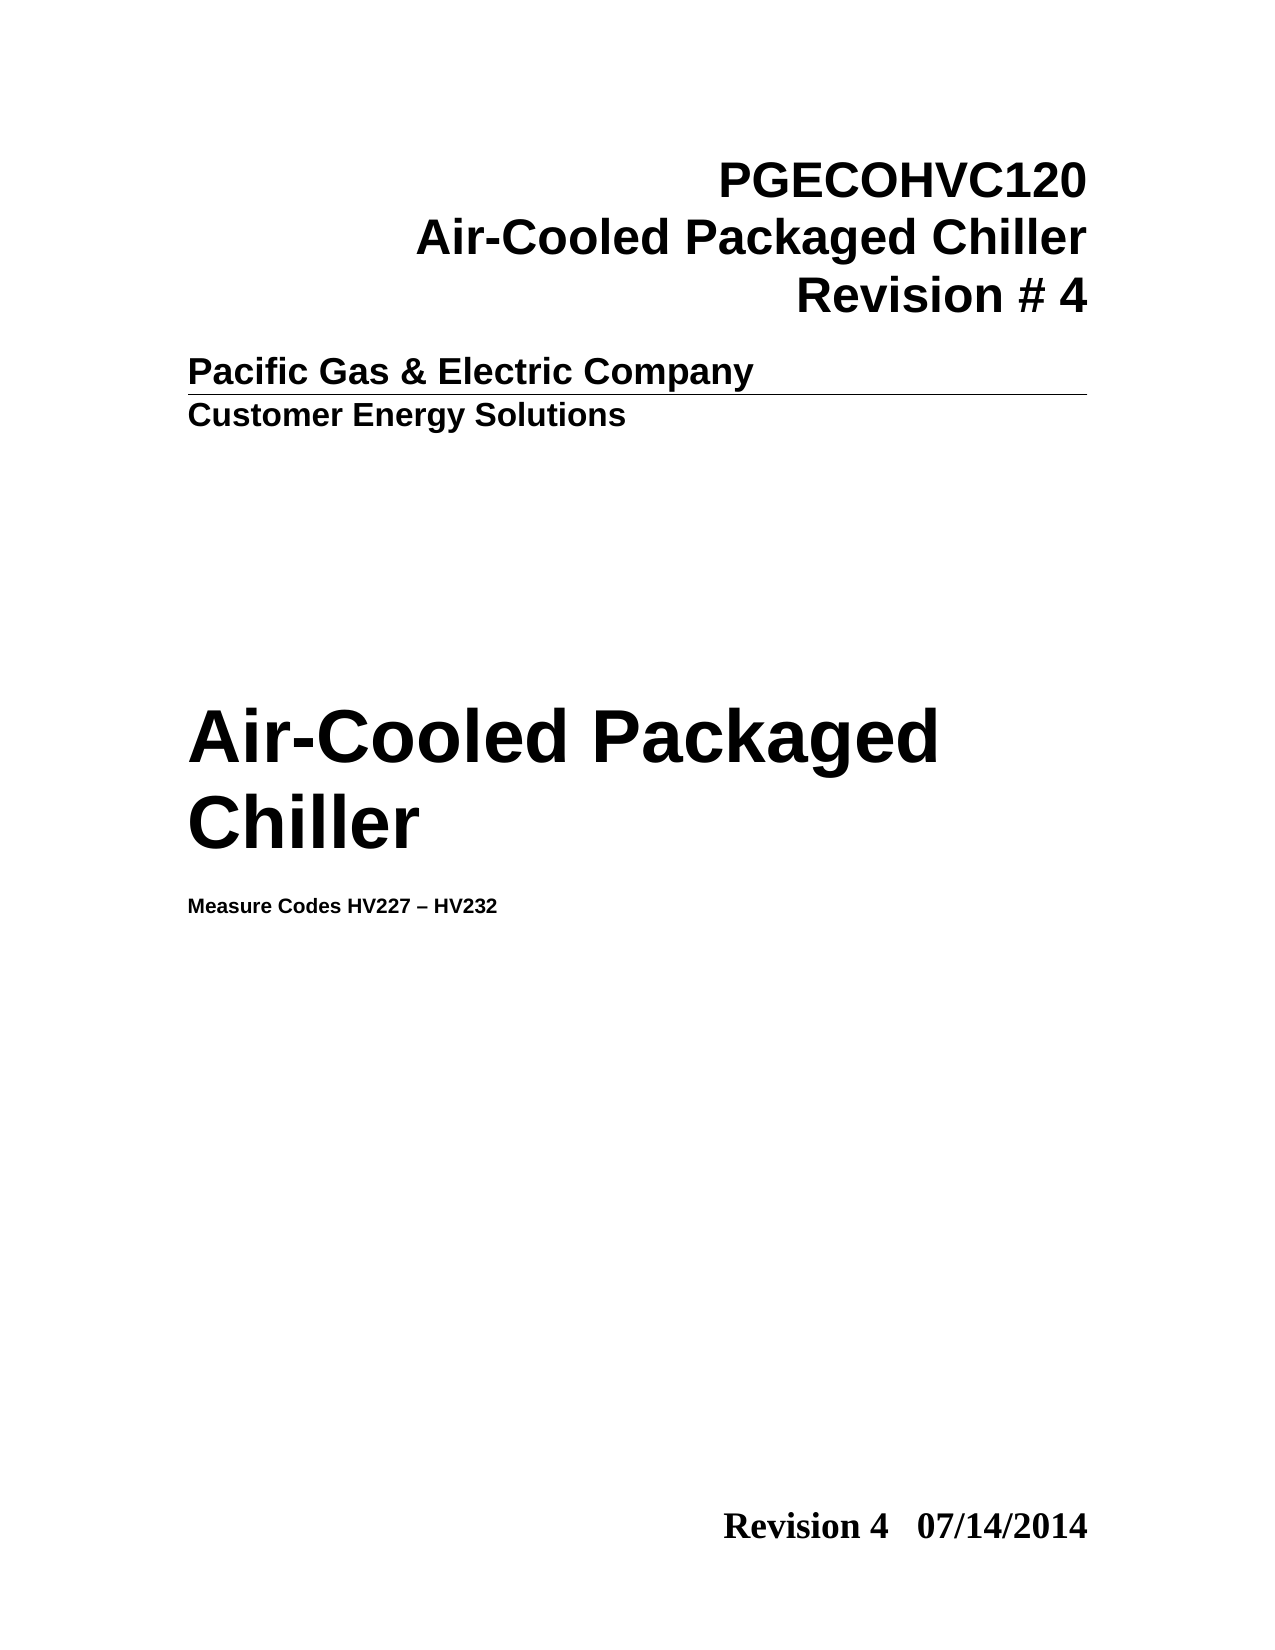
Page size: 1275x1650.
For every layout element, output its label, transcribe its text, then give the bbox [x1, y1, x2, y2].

text PGECOHVC120 [187, 150, 1087, 207]
text Pacific Gas & Electric Company [187, 349, 1087, 395]
text Air-Cooled Packaged Chiller [187, 207, 1087, 265]
text Revision # 4 [187, 265, 1087, 322]
text Air-Cooled Packaged Chiller [187, 692, 1162, 865]
text Customer Energy Solutions [187, 395, 1087, 433]
text Measure Codes HV227 – HV232 [187, 893, 1162, 917]
